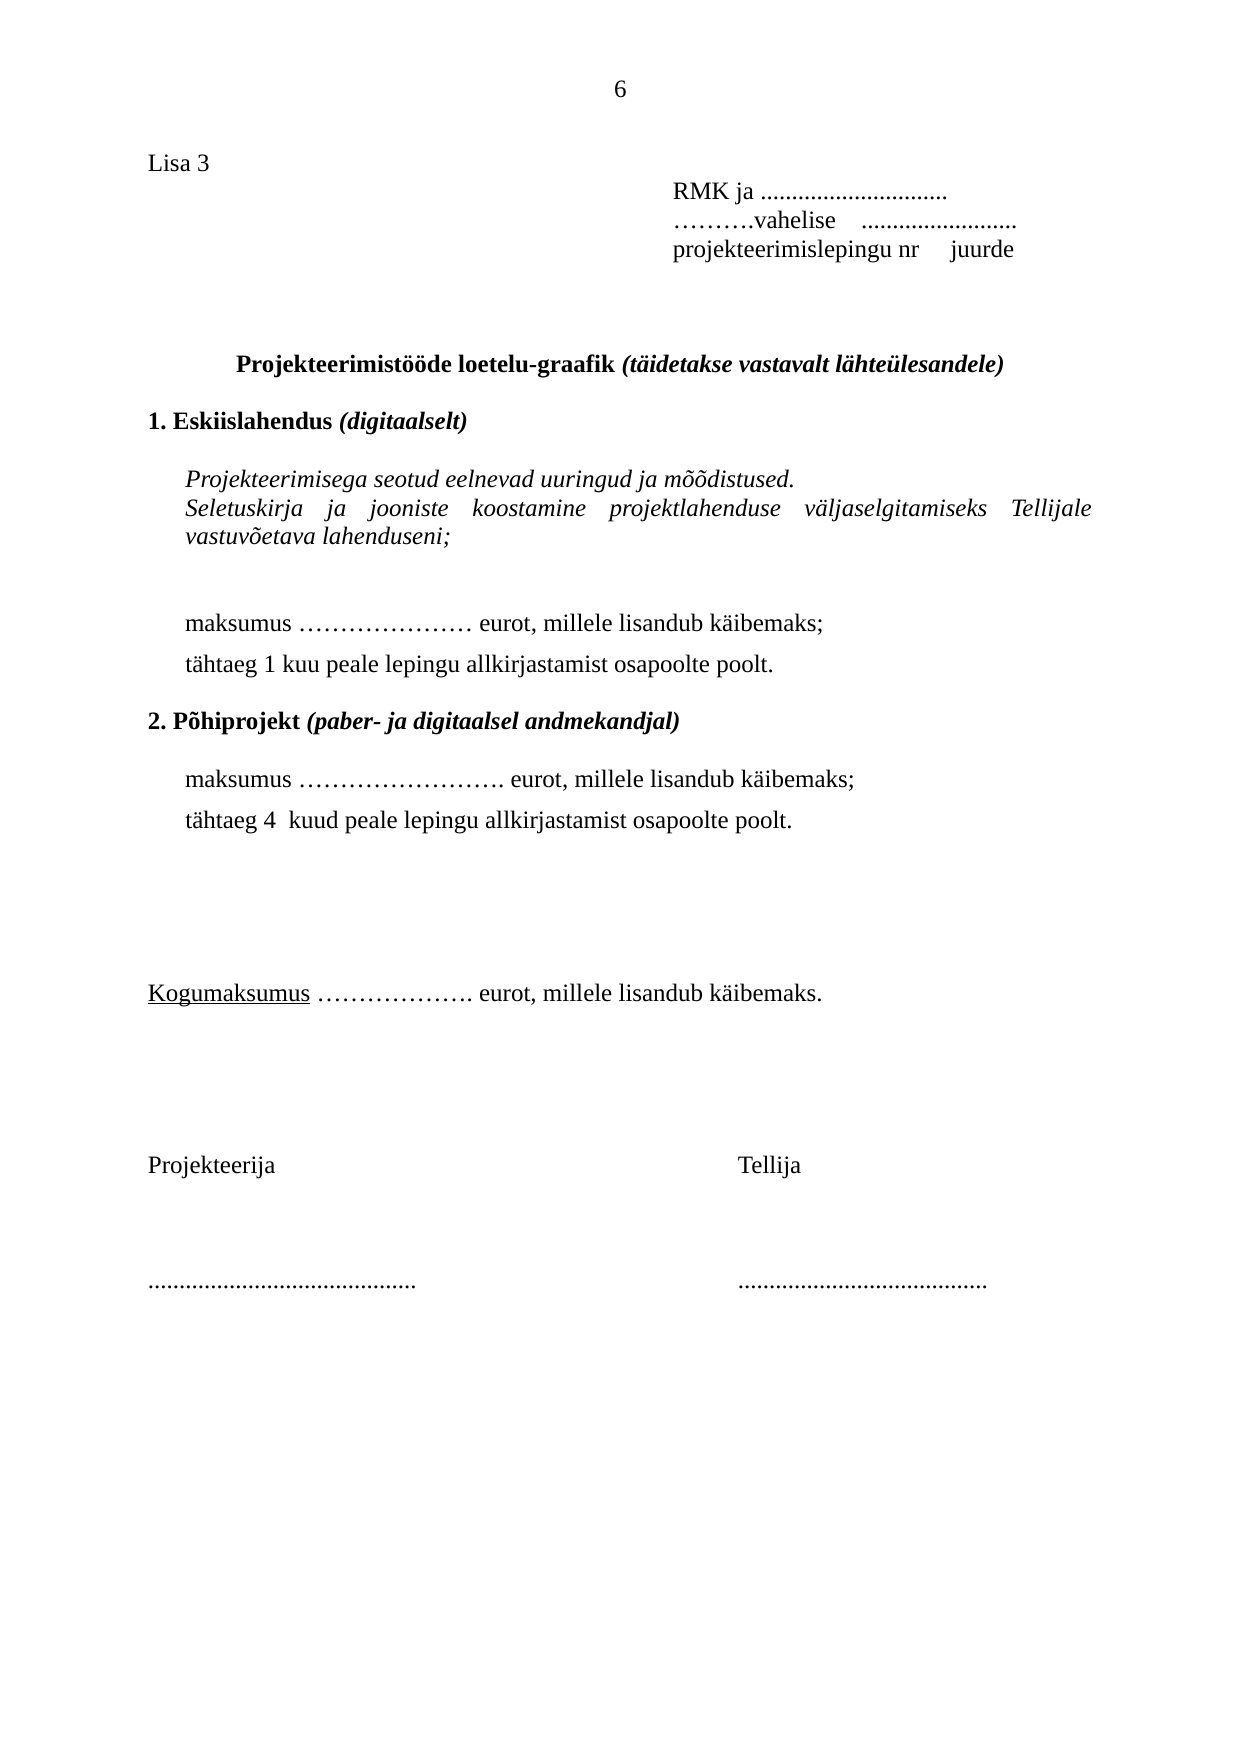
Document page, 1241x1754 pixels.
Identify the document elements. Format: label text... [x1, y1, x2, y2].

text Seletuskirja ja jooniste koostamine projektlahenduse väljaselgitamiseks Tellijale vastuvõetava lahenduseni; [185, 493, 1093, 550]
text maksumus ……………………. eurot, millele lisandub käibemaks; [185, 764, 1093, 793]
text ........................................... ........................................ [148, 1265, 1093, 1294]
text Lisa 3 [148, 148, 1093, 176]
text tähtaeg 4 kuud peale lepingu allkirjastamist osapoolte poolt. [185, 805, 1093, 834]
text maksumus ………………… eurot, millele lisandub käibemaks; [185, 608, 1093, 636]
text 1. Eskiislahendus (digitaalselt) [148, 406, 1093, 435]
text tähtaeg 1 kuu peale lepingu allkirjastamist osapoolte poolt. [185, 649, 1093, 678]
text RMK ja ..............................……….vahelise ......................... projekteerimislepingu nr juurde [673, 176, 1093, 263]
text 2. Põhiprojekt (paber- ja digitaalsel andmekandjal) [148, 706, 1093, 735]
list Projekteerimistööde loetelu-graafik (täidetakse vastavalt lähteülesandele) [148, 349, 1093, 378]
text Kogumaksumus ………………. eurot, millele lisandub käibemaks. [148, 978, 1093, 1006]
text Projekteerija Tellija [148, 1150, 1093, 1179]
text Projekteerimisega seotud eelnevad uuringud ja mõõdistused. [185, 464, 1093, 493]
